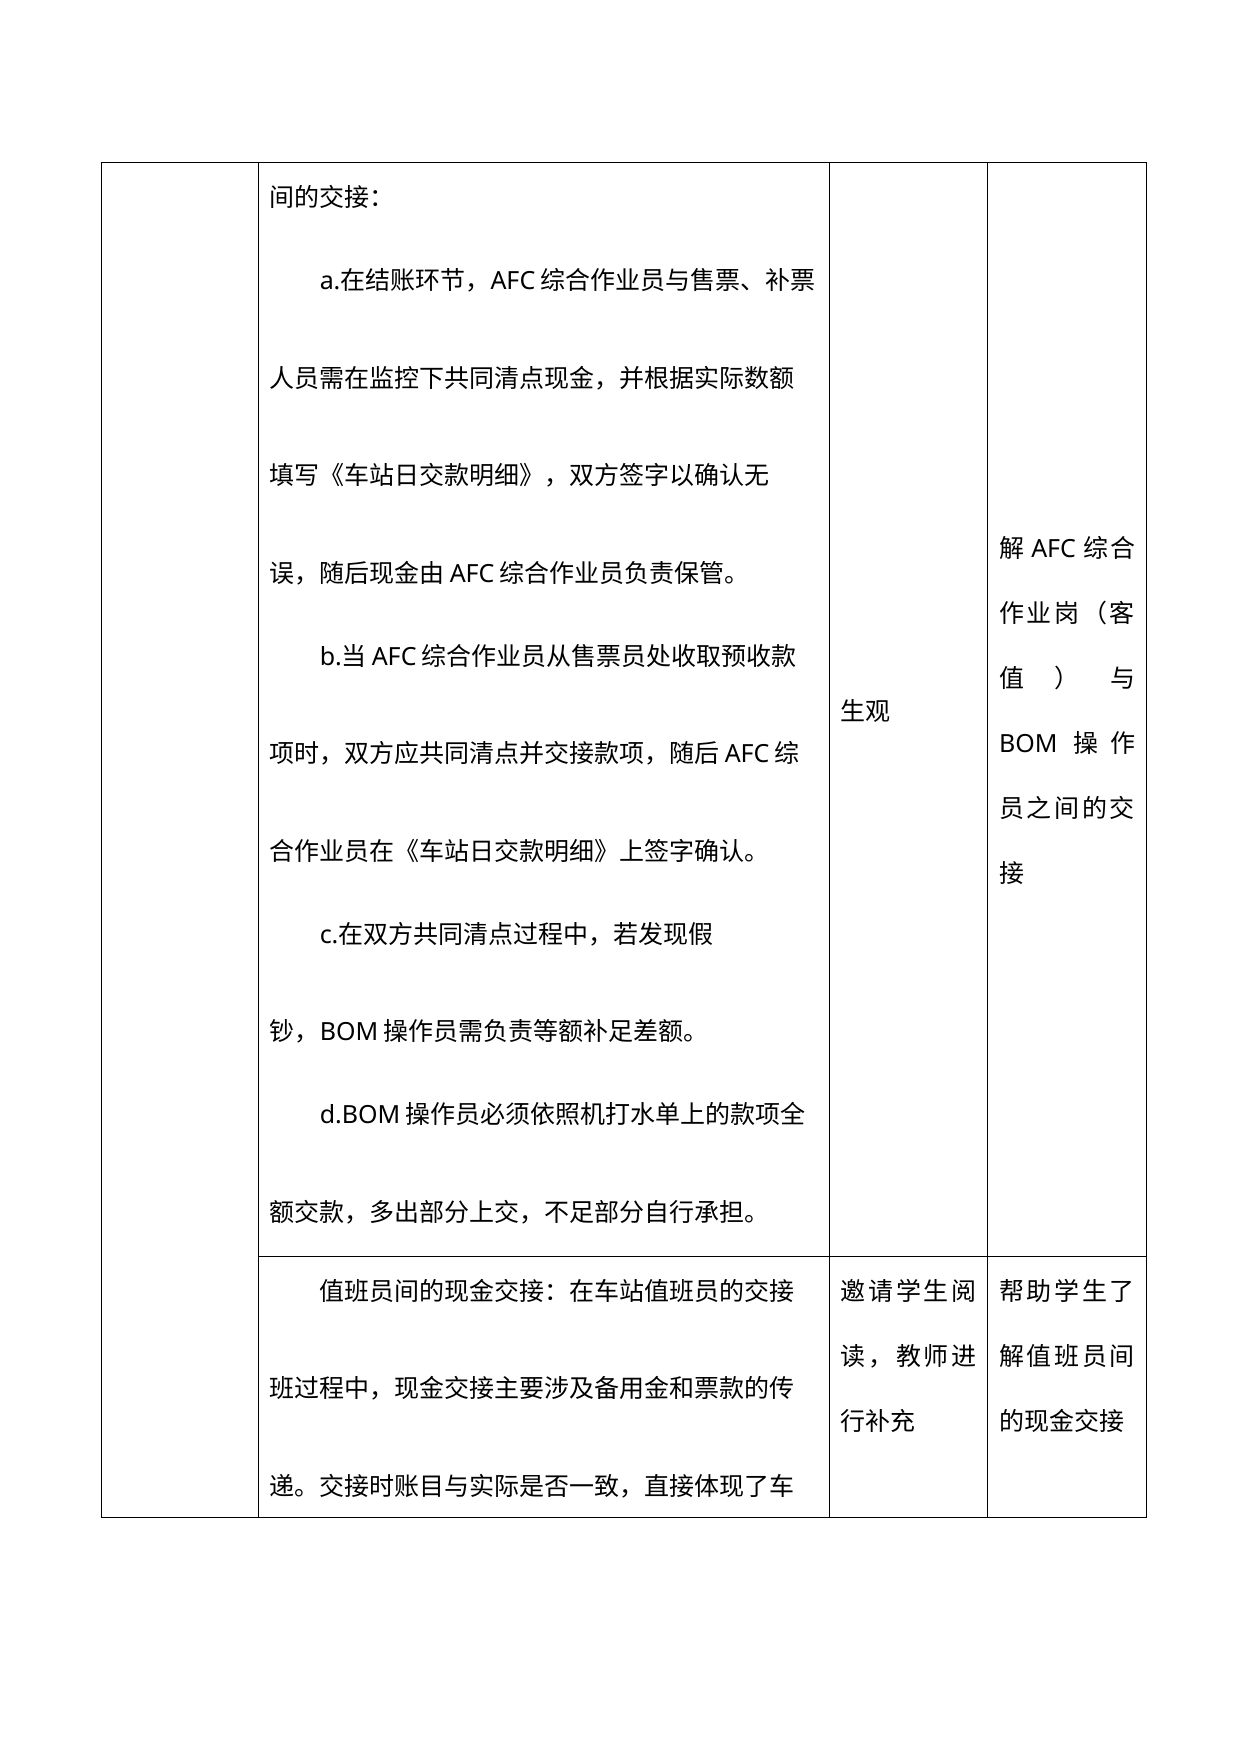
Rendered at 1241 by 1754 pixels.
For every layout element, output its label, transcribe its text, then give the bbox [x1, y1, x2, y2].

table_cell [988, 163, 1146, 1256]
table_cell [259, 1257, 829, 1517]
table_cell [259, 163, 829, 1256]
table_cell 师讲解，学生观 [830, 163, 987, 1256]
table_cell 帮助学生了解值班员间的现金交接 [988, 1257, 1146, 1517]
table_cell 邀请学生阅读，教师进行补充 [830, 1257, 987, 1517]
